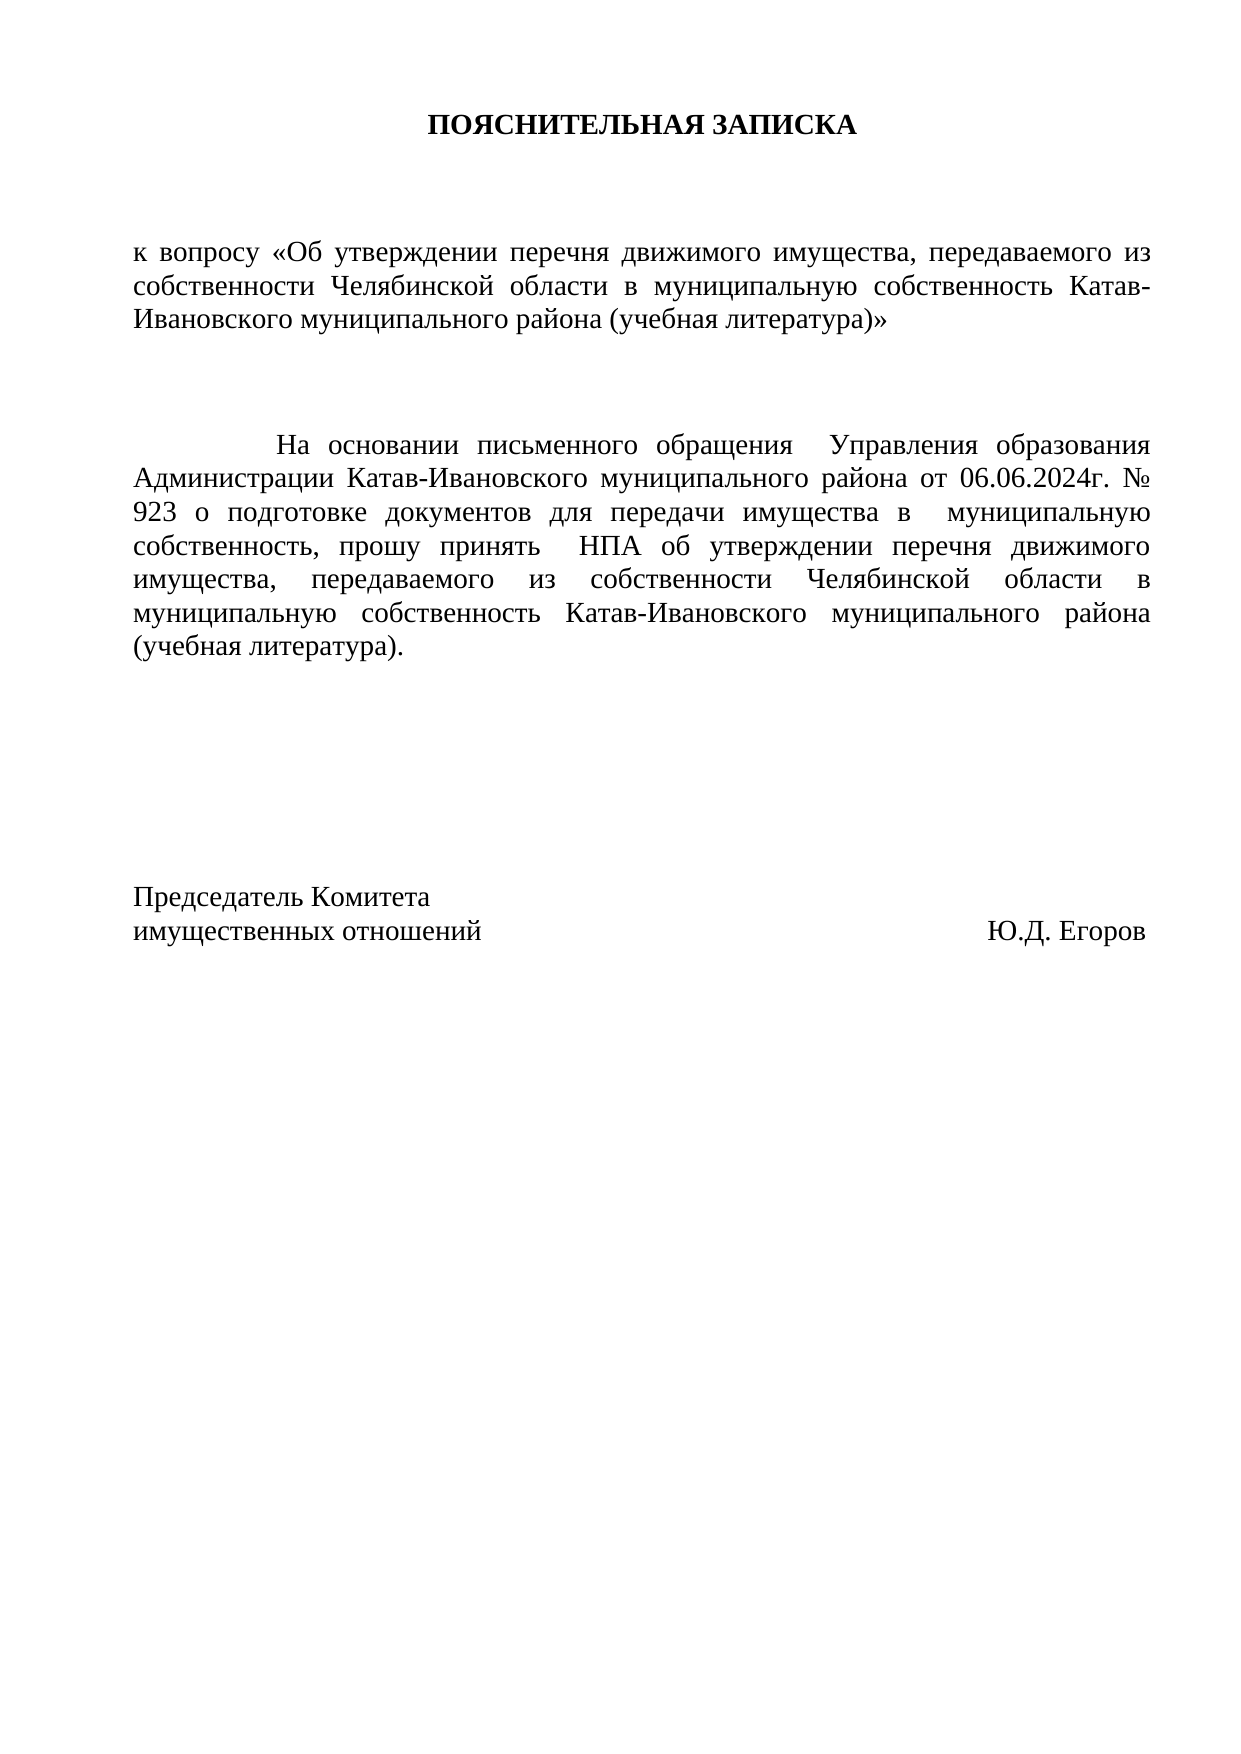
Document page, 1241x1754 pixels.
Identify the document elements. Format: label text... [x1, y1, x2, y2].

text ПОЯСНИТЕЛЬНАЯ ЗАПИСКА [133, 107, 1152, 141]
text На основании письменного обращения Управления образования Администрации Катав-Ивановского муниципального района от 06.06.2024г. № 923 о подготовке документов для передачи имущества в муниципальную собственность, прошу принять НПА об утверждении перечня движимого имущества, передаваемого из собственности Челябинской области в муниципальную собственность Катав-Ивановского муниципального района (учебная литература). [133, 427, 1152, 662]
text к вопросу «Об утверждении перечня движимого имущества, передаваемого из собственности Челябинской области в муниципальную собственность Катав-Ивановского муниципального района (учебная литература)» [133, 234, 1152, 335]
text имущественных отношений Ю.Д. Егоров [133, 913, 1152, 946]
text Председатель Комитета [133, 879, 1152, 913]
